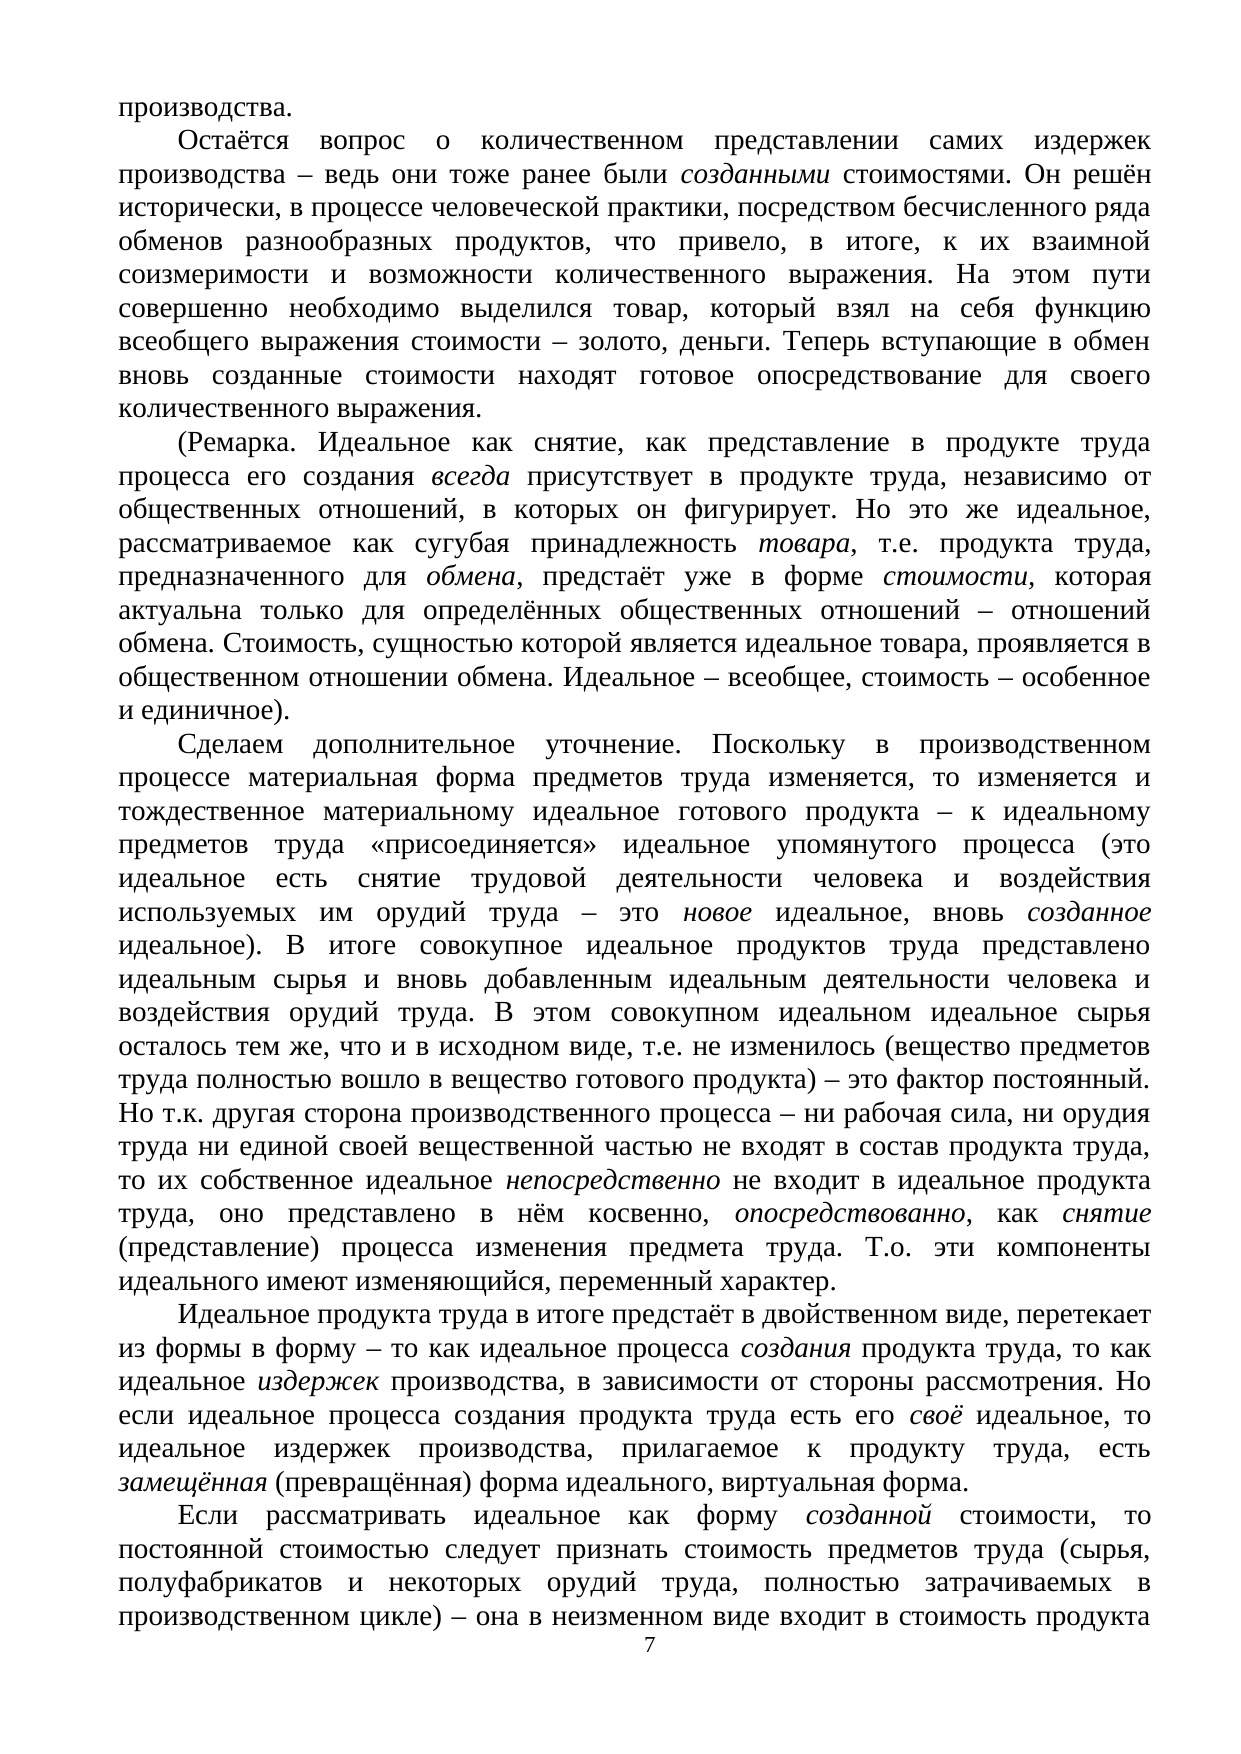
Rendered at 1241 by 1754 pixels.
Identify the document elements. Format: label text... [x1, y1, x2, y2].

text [118, 89, 1152, 122]
text Остаётся вопрос о количественном представлении самих издержек производства – ведь они тоже ранее были созданными стоимостями. Он решён исторически, в процессе человеческой практики, посредством бесчисленного ряда обменов разнообразных продуктов, что привело, в итоге, к их взаимной соизмеримости и возможности количественного выражения. На этом пути совершенно необходимо выделился товар, который взял на себя функцию всеобщего выражения стоимости – золото, деньги. Теперь вступающие в обмен вновь созданные стоимости находят готовое опосредствование для своего количественного выражения. [118, 122, 1152, 424]
text (Ремарка. Идеальное как снятие, как представление в продукте труда процесса его создания всегда присутствует в продукте труда, независимо от общественных отношений, в которых он фигурирует. Но это же идеальное, рассматриваемое как сугубая принадлежность товара, т.е. продукта труда, предназначенного для обмена, предстаёт уже в форме стоимости, которая актуальна только для определённых общественных отношений – отношений обмена. Стоимость, сущностью которой является идеальное товара, проявляется в общественном отношении обмена. Идеальное – всеобщее, стоимость – особенное и единичное). [118, 424, 1152, 726]
text Сделаем дополнительное уточнение. Поскольку в производственном процессе материальная форма предметов труда изменяется, то изменяется и тождественное материальному идеальное готового продукта – к идеальному предметов труда «присоединяется» идеальное упомянутого процесса (это идеальное есть снятие трудовой деятельности человека и воздействия используемых им орудий труда – это новое идеальное, вновь созданное идеальное). В итоге совокупное идеальное продуктов труда представлено идеальным сырья и вновь добавленным идеальным деятельности человека и воздействия орудий труда. В этом совокупном идеальном идеальное сырья осталось тем же, что и в исходном виде, т.е. не изменилось (вещество предметов труда полностью вошло в вещество готового продукта) – это фактор постоянный. Но т.к. другая сторона производственного процесса – ни рабочая сила, ни орудия труда ни единой своей вещественной частью не входят в состав продукта труда, то их собственное идеальное непосредственно не входит в идеальное продукта труда, оно представлено в нём косвенно, опосредствованно, как снятие (представление) процесса изменения предмета труда. Т.о. эти компоненты идеального имеют изменяющийся, переменный характер. [118, 726, 1152, 1296]
text Идеальное продукта труда в итоге предстаёт в двойственном виде, перетекает из формы в форму – то как идеальное процесса создания продукта труда, то как идеальное издержек производства, в зависимости от стороны рассмотрения. Но если идеальное процесса создания продукта труда есть его своё идеальное, то идеальное издержек производства, прилагаемое к продукту труда, есть замещённая (превращённая) форма идеального, виртуальная форма. [118, 1296, 1152, 1497]
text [118, 1497, 1152, 1632]
